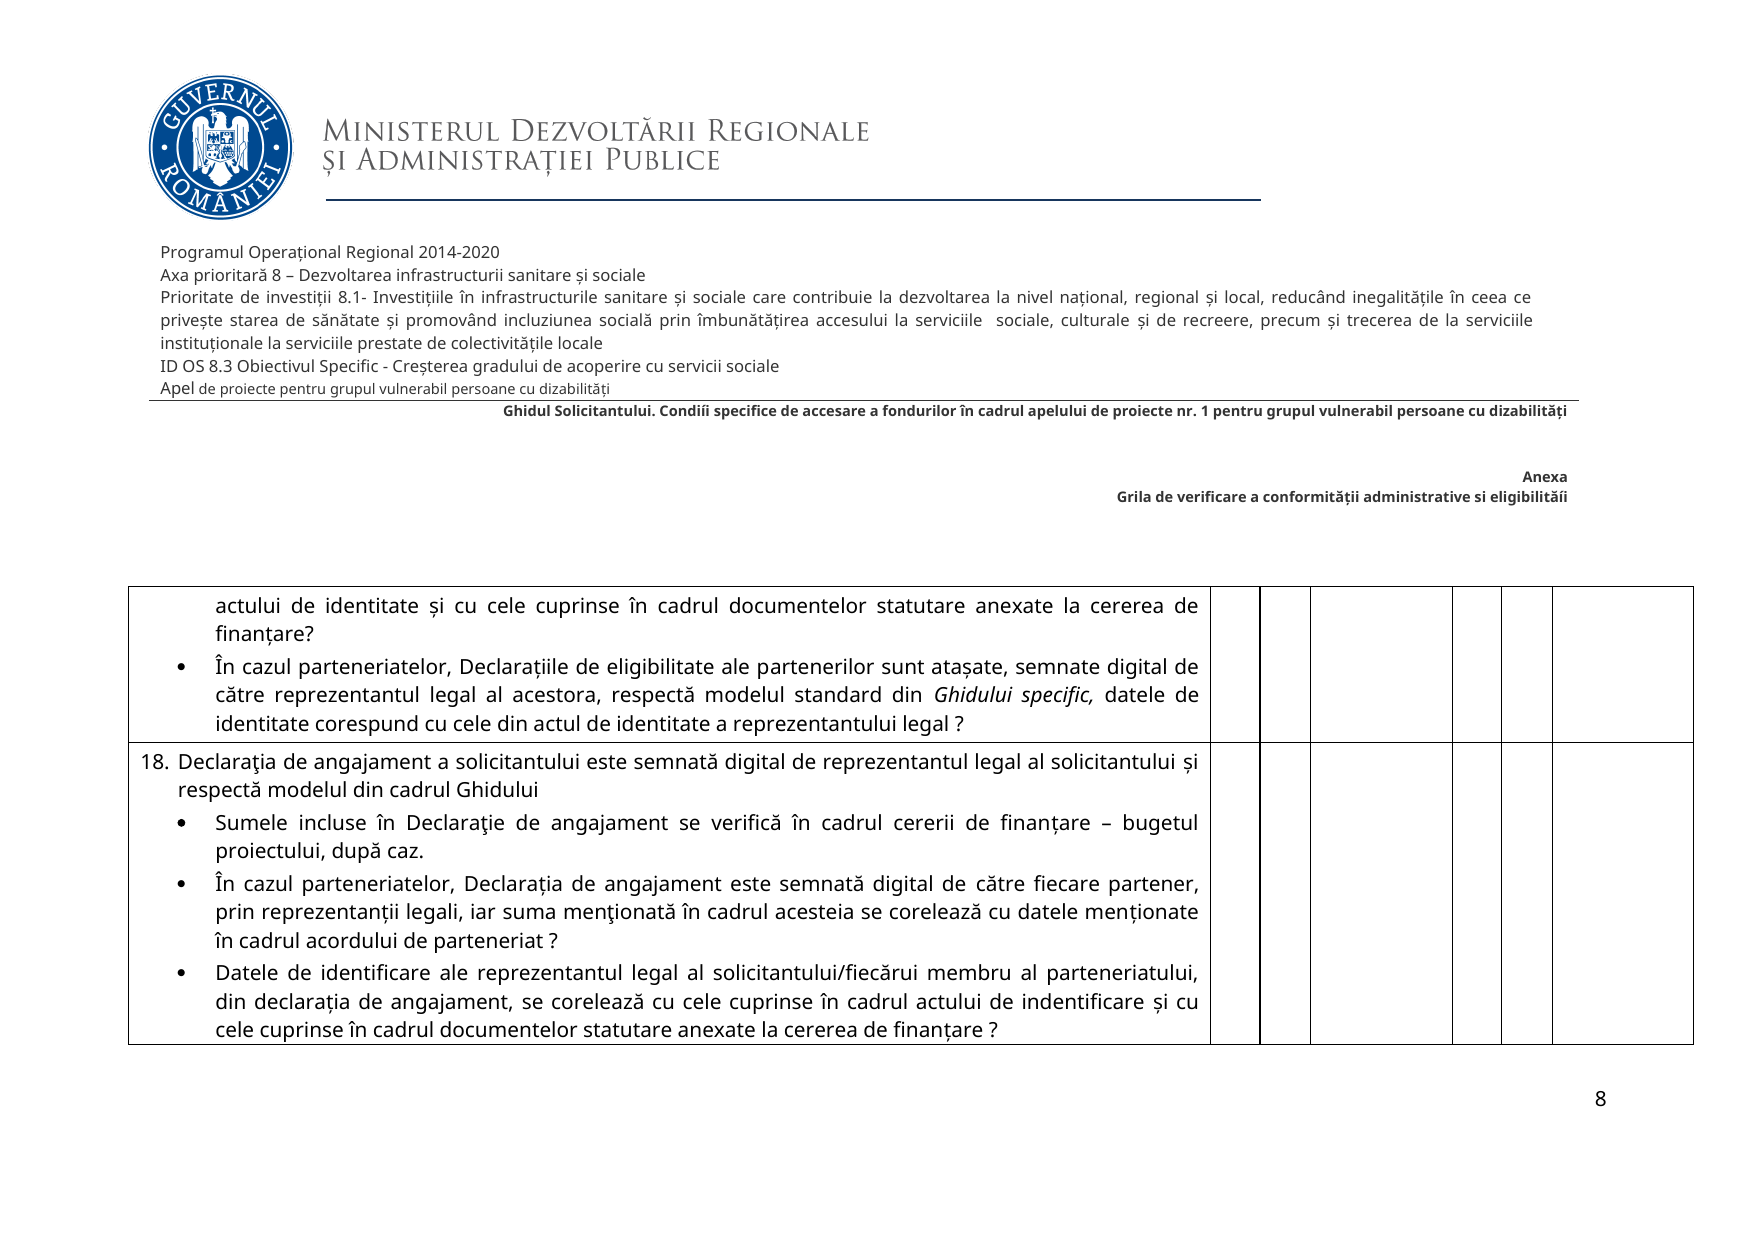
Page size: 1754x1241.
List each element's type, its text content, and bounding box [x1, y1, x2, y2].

table_cell Declaraţia de eligibilitate a solicitantului este ataşată, este semnată digital de reprezentantul legal al solicitantului, respectă modelul standard din cadrul Ghidului specific, iar informațiile prezentate sunt corecte. Informațiile legate de identificarea reprezentantului legal se corelează cu datele cuprinse în cadrul actului de identitate și cu cele cuprinse în cadrul documentelor statutare anexate la cererea de finanțare? În cazul parteneriatelor, Declaraţiile de eligibilitate ale partenerilor sunt ataşate, semnate digital de către reprezentantul legal al acestora, respectă modelul standard din Ghidului specific, datele de identitate corespund cu cele din actul de identitate a reprezentantului legal ? [129, 587, 1210, 742]
table_cell [1311, 587, 1452, 742]
table_cell [1211, 743, 1259, 1044]
picture [147, 73, 870, 221]
table_cell [1211, 587, 1259, 742]
table_cell [1311, 743, 1452, 1044]
table_cell [1261, 743, 1310, 1044]
table_cell [1502, 587, 1552, 742]
table_cell [1502, 743, 1552, 1044]
table_cell [1453, 587, 1501, 742]
table_cell [1261, 587, 1310, 742]
table_cell Declaraţia de angajament a solicitantului este semnată digital de reprezentantul legal al solicitantului și respectă modelul din cadrul Ghidului Sumele incluse în Declaraţie de angajament se verifică în cadrul cererii de finanțare – bugetul proiectului, după caz. În cazul parteneriatelor, Declarația de angajament este semnată digital de către fiecare partener, prin reprezentanţii legali, iar suma menţionată în cadrul acesteia se corelează cu datele menționate în cadrul acordului de parteneriat ? Datele de identificare ale reprezentantul legal al solicitantului/fiecărui membru al parteneriatului, din declarația de angajament, se corelează cu cele cuprinse în cadrul actului de indentificare și cu cele cuprinse în cadrul documentelor statutare anexate la cererea de finanțare ? [129, 743, 1210, 1044]
table_cell [1553, 743, 1693, 1044]
table_cell [1553, 587, 1693, 742]
table_cell [1453, 743, 1501, 1044]
